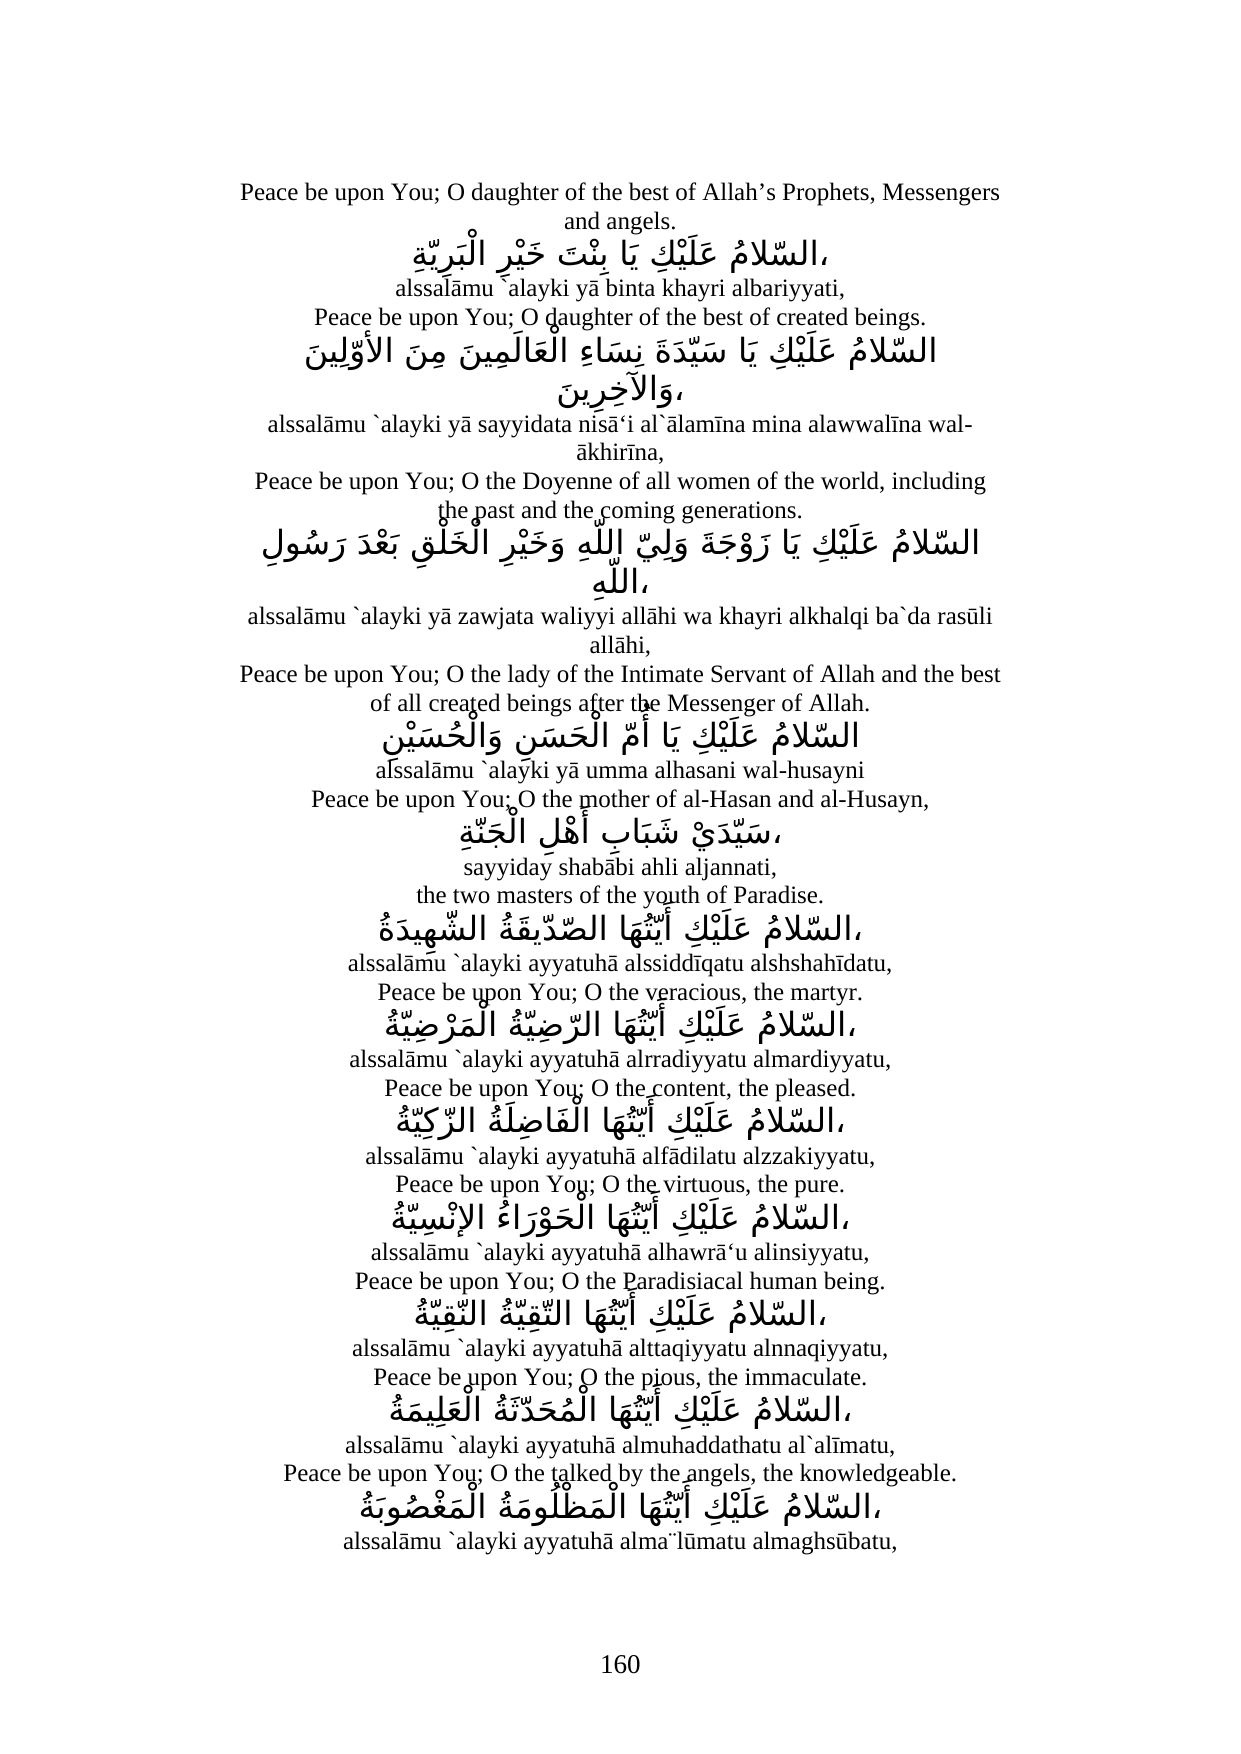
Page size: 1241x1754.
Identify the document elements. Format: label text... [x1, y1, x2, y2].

text alssalāmu `alayki ayyatuhā almuhaddathatu al`alīmatu, [236, 1430, 1004, 1458]
text alssalāmu `alayki yā zawjata waliyyi allāhi wa khayri alkhalqi ba`da rasūli allāhi, [236, 601, 1004, 659]
text Peace be upon You; O the Doyenne of all women of the world, including the past and the coming generations. [236, 466, 1004, 524]
text Peace be upon You; O the Paradisiacal human being. [236, 1266, 1004, 1294]
text alssalāmu `alayki yā binta khayri albariyyati, [236, 273, 1004, 302]
text السّلامُ عَلَيْكِ أَيّتُهَا الْفَاضِلَةُ الزّكِيّةُ، [236, 1102, 1004, 1141]
text alssalāmu `alayki ayyatuhā alrradiyyatu almardiyyatu, [236, 1044, 1004, 1073]
text alssalāmu `alayki ayyatuhā alhawrā‘u alinsiyyatu, [236, 1237, 1004, 1266]
text السّلامُ عَلَيْكِ يَا بِنْتَ خَيْرِ الْبَرِيّةِ، [236, 235, 1004, 273]
text Peace be upon You; O the mother of al-Hasan and al-Husayn, [236, 784, 1004, 813]
text السّلامُ عَلَيْكِ يَا سَيّدَةَ نِسَاءِ الْعَالَمِينَ مِنَ الأوّلِينَ وَالآخِرِينَ، [236, 331, 1004, 409]
text alssalāmu `alayki yā sayyidata nisā‘i al`ālamīna mina alawwalīna wal-ākhirīna, [236, 409, 1004, 466]
text Peace be upon You; O the virtuous, the pure. [236, 1169, 1004, 1198]
text Peace be upon You; O daughter of the best of created beings. [236, 302, 1004, 331]
text Peace be upon You; O the veracious, the martyr. [236, 977, 1004, 1006]
text Peace be upon You; O the lady of the Intimate Servant of Allah and the best of all created beings after the Messenger of Allah. [236, 659, 1004, 716]
text السّلامُ عَلَيْكِ أَيّتُهَا الصّدّيقَةُ الشّهِيدَةُ، [236, 909, 1004, 948]
text alssalāmu `alayki ayyatuhā alssiddīqatu alshshahīdatu, [236, 948, 1004, 977]
text sayyiday shabābi ahli aljannati, [236, 852, 1004, 880]
text Peace be upon You; O daughter of the best of Allah’s Prophets, Messengers and angels. [236, 177, 1004, 235]
text Peace be upon You; O the talked by the angels, the knowledgeable. [236, 1458, 1004, 1487]
text السّلامُ عَلَيْكِ أَيّتُهَا الْمُحَدّثَةُ الْعَلِيمَةُ، [236, 1391, 1004, 1430]
text السّلامُ عَلَيْكِ يَا زَوْجَةَ وَلِيّ اللّهِ وَخَيْرِ الْخَلْقِ بَعْدَ رَسُولِ اللّهِ، [236, 524, 1004, 601]
text alssalāmu `alayki ayyatuhā alma¨lūmatu almaghsūbatu, [236, 1526, 1004, 1555]
text alssalāmu `alayki ayyatuhā alttaqiyyatu alnnaqiyyatu, [236, 1333, 1004, 1362]
text السّلامُ عَلَيْكِ أَيّتُهَا الرّضِيّةُ الْمَرْضِيّةُ، [236, 1006, 1004, 1044]
text Peace be upon You; O the pious, the immaculate. [236, 1362, 1004, 1391]
text السّلامُ عَلَيْكِ يَا أُمّ الْحَسَنِ وَالْحُسَيْنِ [236, 716, 1004, 755]
text السّلامُ عَلَيْكِ أَيّتُهَا التّقِيّةُ النّقِيّةُ، [236, 1294, 1004, 1333]
text alssalāmu `alayki yā umma alhasani wal-husayni [236, 755, 1004, 784]
text السّلامُ عَلَيْكِ أَيّتُهَا الْحَوْرَاءُ الإنْسِيّةُ، [236, 1198, 1004, 1237]
text السّلامُ عَلَيْكِ أَيّتُهَا الْمَظْلُومَةُ الْمَغْصُوبَةُ، [236, 1487, 1004, 1526]
text Peace be upon You; O the content, the pleased. [236, 1073, 1004, 1102]
text the two masters of the youth of Paradise. [236, 880, 1004, 909]
text alssalāmu `alayki ayyatuhā alfādilatu alzzakiyyatu, [236, 1141, 1004, 1169]
text سَيّدَيْ شَبَابِ أَهْلِ الْجَنّةِ، [236, 813, 1004, 852]
